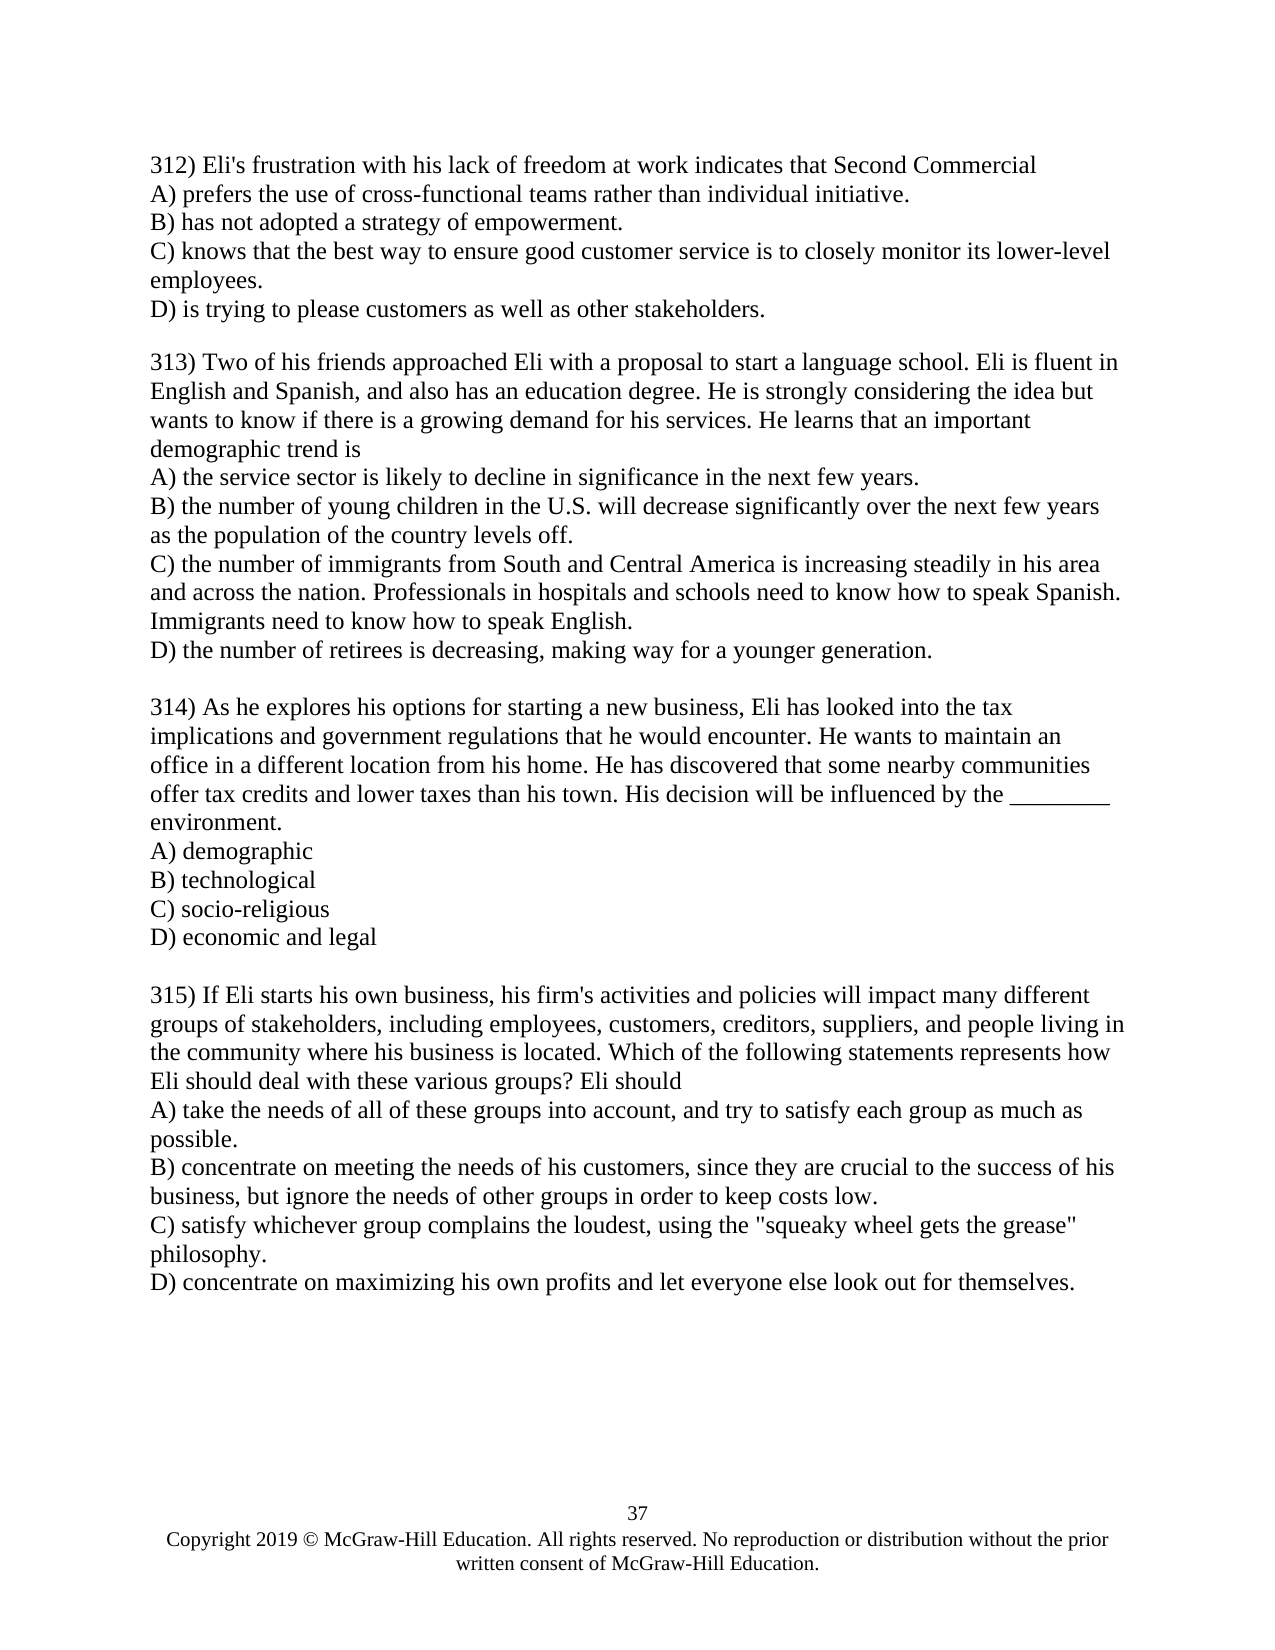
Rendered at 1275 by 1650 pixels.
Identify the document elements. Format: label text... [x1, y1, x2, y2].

text B) concentrate on meeting the needs of his customers, since they are crucial to the success of his business, but ignore the needs of other groups in order to keep costs low. [150, 1152, 1125, 1210]
text 314) As he explores his options for starting a new business, Eli has looked into the tax implications and government regulations that he would encounter. He wants to maintain an office in a different location from his home. He has discovered that some nearby communities offer tax credits and lower taxes than his town. His decision will be influenced by the ________ environment. [150, 692, 1125, 836]
text D) the number of retirees is decreasing, making way for a younger generation. [150, 635, 1125, 664]
text B) has not adopted a strategy of empowerment. [150, 207, 1125, 236]
text C) knows that the best way to ensure good customer service is to closely monitor its lower-level employees. [150, 236, 1125, 294]
text A) prefers the use of cross-functional teams rather than individual initiative. [150, 179, 1125, 207]
text D) concentrate on maximizing his own profits and let everyone else look out for themselves. [150, 1267, 1125, 1296]
text B) technological [150, 865, 1125, 894]
text C) satisfy whichever group complains the loudest, using the "squeaky wheel gets the grease" philosophy. [150, 1210, 1125, 1267]
text 315) If Eli starts his own business, his firm's activities and policies will impact many different groups of stakeholders, including employees, customers, creditors, suppliers, and people living in the community where his business is located. Which of the following statements represents how Eli should deal with these various groups? Eli should [150, 980, 1125, 1095]
text A) demographic [150, 836, 1125, 865]
text D) is trying to please customers as well as other stakeholders. [150, 294, 1125, 322]
text C) the number of immigrants from South and Central America is increasing steadily in his area and across the nation. Professionals in hospitals and schools need to know how to speak Spanish. Immigrants need to know how to speak English. [150, 549, 1125, 635]
text D) economic and legal [150, 922, 1125, 951]
text 313) Two of his friends approached Eli with a proposal to start a language school. Eli is fluent in English and Spanish, and also has an education degree. He is strongly considering the idea but wants to know if there is a growing demand for his services. He learns that an important demographic trend is [150, 347, 1125, 462]
text A) the service sector is likely to decline in significance in the next few years. [150, 462, 1125, 491]
text C) socio-religious [150, 894, 1125, 922]
text A) take the needs of all of these groups into account, and try to satisfy each group as much as possible. [150, 1095, 1125, 1152]
text 312) Eli's frustration with his lack of freedom at work indicates that Second Commercial [150, 150, 1125, 179]
text B) the number of young children in the U.S. will decrease significantly over the next few years as the population of the country levels off. [150, 491, 1125, 549]
